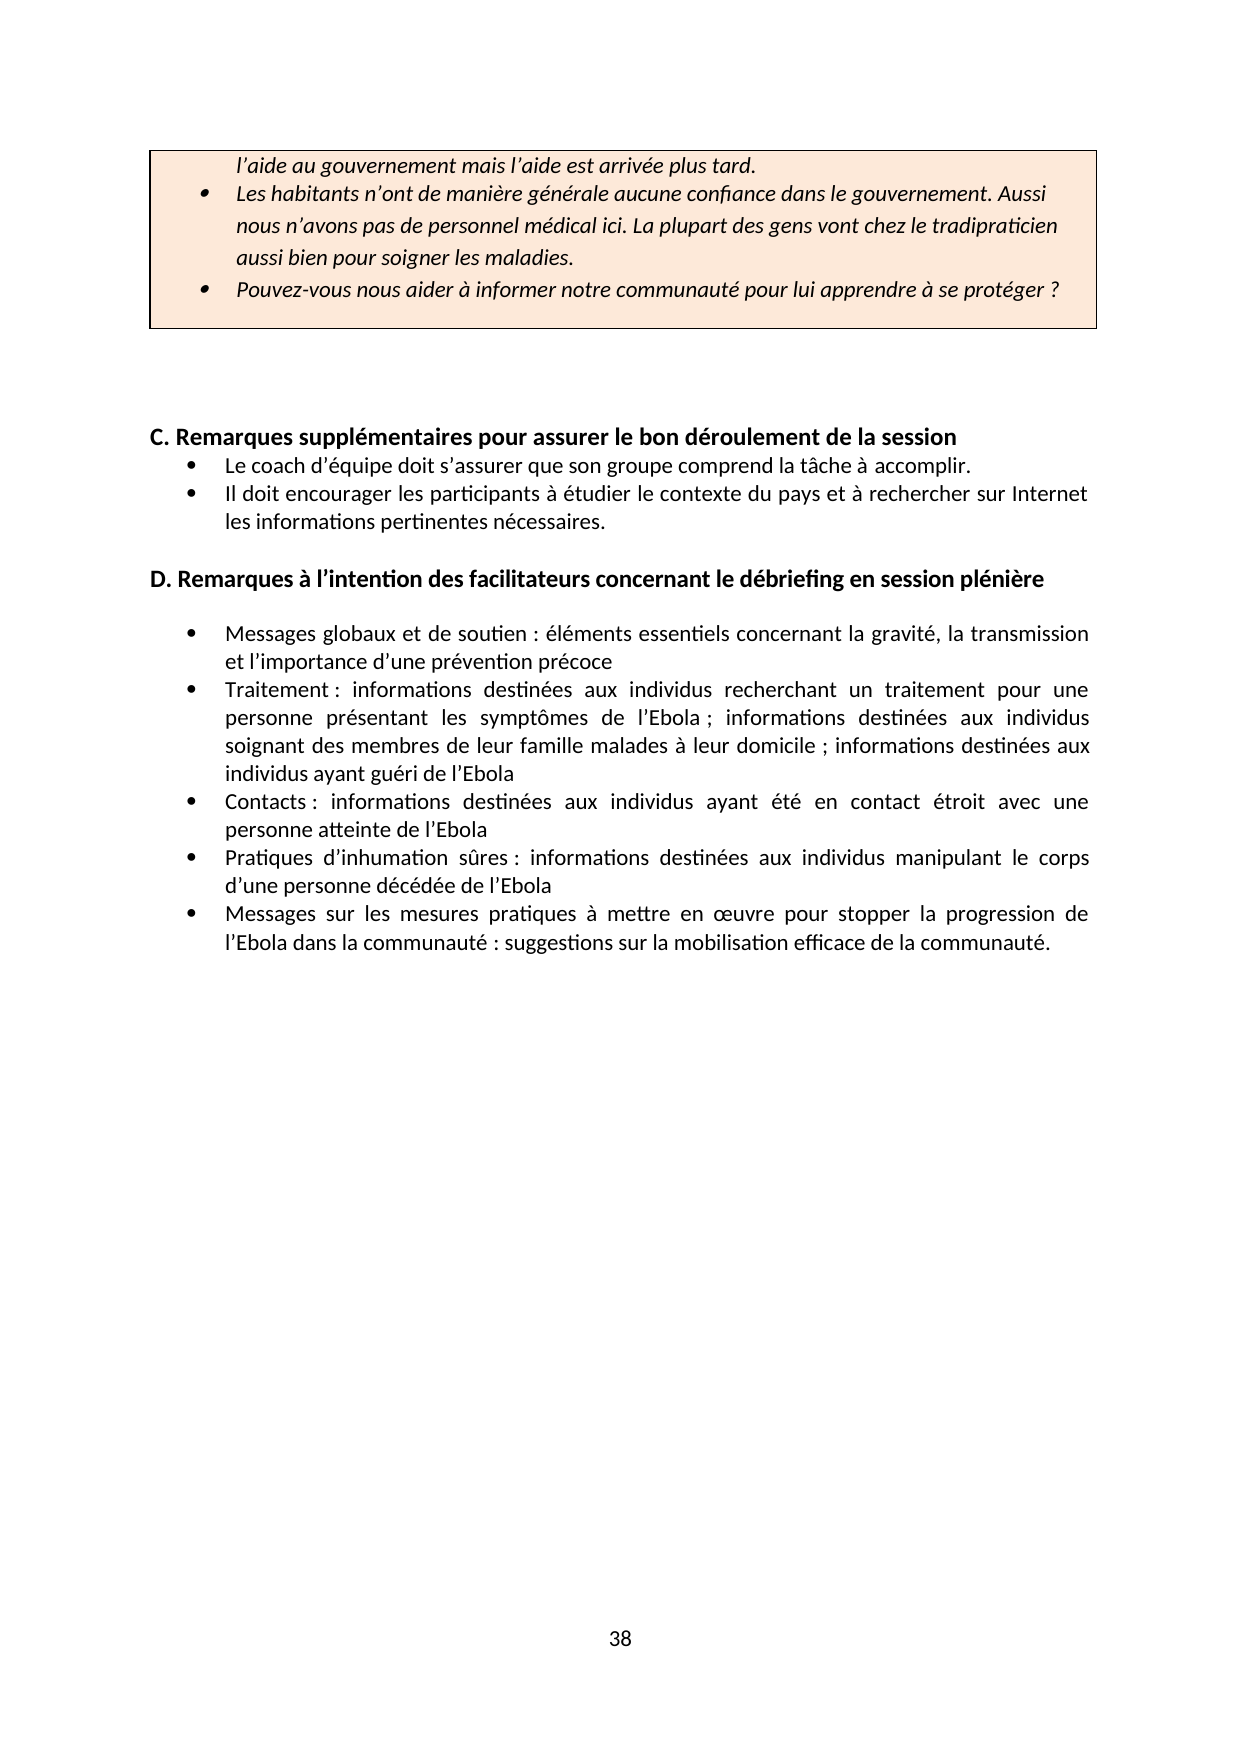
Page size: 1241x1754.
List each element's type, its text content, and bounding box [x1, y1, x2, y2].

list Traitement : informations destinées aux individus recherchant un traitement pour une personne présentant les symptômes de l’Ebola ; informations destinées aux individus soignant des membres de leur famille malades à leur domicile ; informations destinées aux individus ayant guéri de l’Ebola [187, 675, 1090, 787]
list Contacts : informations destinées aux individus ayant été en contact étroit avec une personne atteinte de l’Ebola [187, 787, 1090, 843]
list Le coach d’équipe doit s’assurer que son groupe comprend la tâche à accomplir. [187, 451, 1090, 479]
list Pratiques d’inhumation sûres : informations destinées aux individus manipulant le corps d’une personne décédée de l’Ebola [187, 843, 1090, 899]
list Il doit encourager les participants à étudier le contexte du pays et à rechercher sur Internet les informations pertinentes nécessaires. [187, 479, 1090, 536]
text C. Remarques supplémentaires pour assurer le bon déroulement de la session [150, 421, 1090, 451]
list Messages globaux et de soutien : éléments essentiels concernant la gravité, la transmission et l’importance d’une prévention précoce [187, 619, 1090, 675]
list Messages sur les mesures pratiques à mettre en œuvre pour stopper la progression de l’Ebola dans la communauté : suggestions sur la mobilisation efficace de la communauté. [187, 899, 1090, 956]
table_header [151, 151, 1096, 328]
text D. Remarques à l’intention des facilitateurs concernant le débriefing en session plénière [150, 563, 1090, 594]
